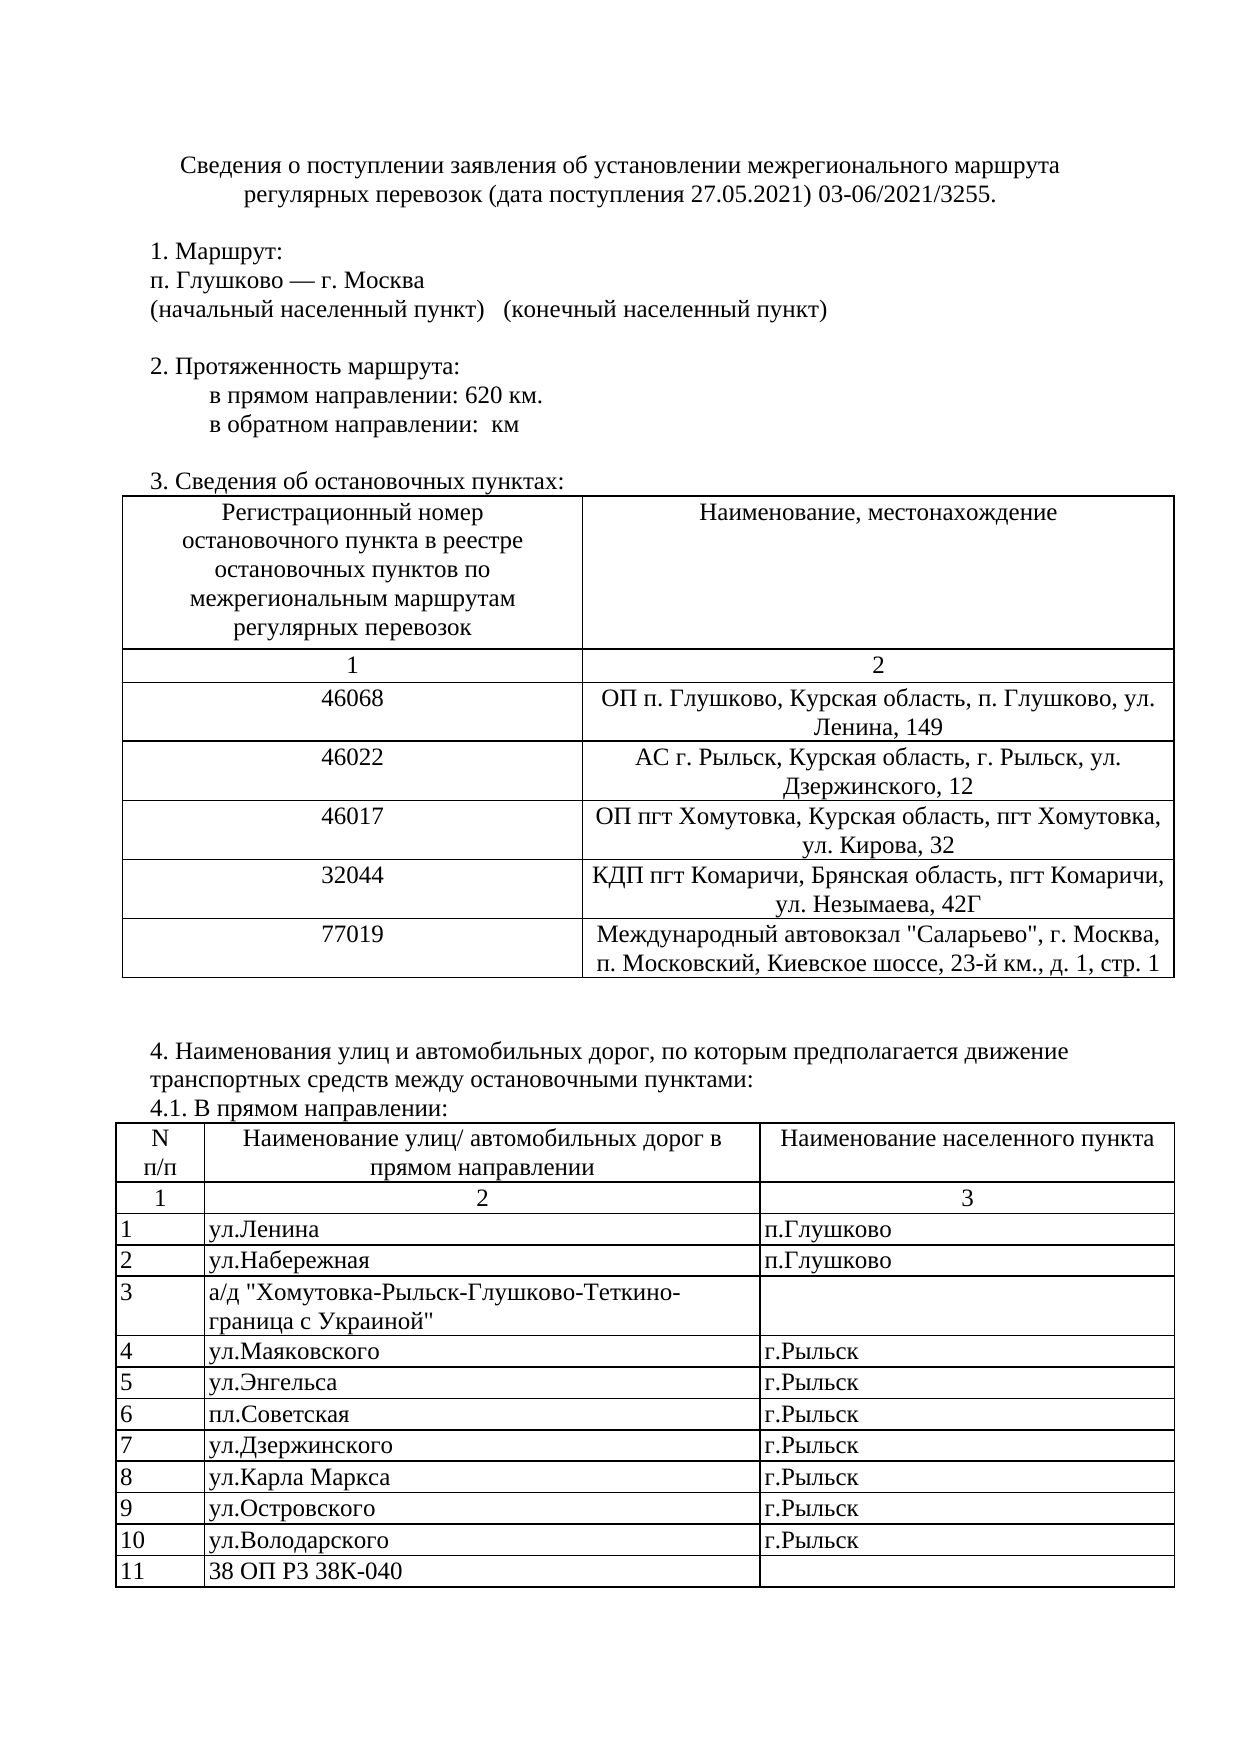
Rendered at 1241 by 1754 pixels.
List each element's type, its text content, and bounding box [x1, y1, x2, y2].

table_cell п.Глушково [761, 1246, 1174, 1275]
table_cell 6 [117, 1399, 204, 1429]
table_cell 38 ОП Р3 38К-040 [205, 1556, 759, 1586]
table_cell КДП пгт Комаричи, Брянская область, пгт Комаричи, ул. Незымаева, 42Г [583, 860, 1173, 918]
table_header Наименование, местонахождение [583, 497, 1173, 648]
text 4.1. В прямом направлении: [150, 1093, 1090, 1122]
table_cell а/д "Хомутовка-Рыльск-Глушково-Теткино-граница с Украиной" [205, 1277, 759, 1334]
table_header Наименование населенного пункта [761, 1124, 1174, 1181]
text 4. Наименования улиц и автомобильных дорог, по которым предполагается движение транспортных средств между остановочными пунктами: [150, 1036, 1090, 1093]
text Сведения о поступлении заявления об установлении межрегионального маршрута регулярных перевозок (дата поступления 27.05.2021) 03-06/2021/3255. [150, 150, 1090, 207]
table_cell г.Рыльск [761, 1525, 1174, 1555]
table_cell ОП пгт Хомутовка, Курская область, пгт Хомутовка, ул. Кирова, 32 [583, 801, 1173, 858]
table_cell 2 [117, 1246, 204, 1275]
table_cell г.Рыльск [761, 1399, 1174, 1429]
table_cell 4 [117, 1336, 204, 1366]
table_cell 11 [117, 1556, 204, 1586]
table_cell пл.Советская [205, 1399, 759, 1429]
table_cell ул.Дзержинского [205, 1431, 759, 1460]
table_cell ул.Маяковского [205, 1336, 759, 1366]
table_cell 1 [123, 650, 582, 681]
table_header N п/п [117, 1124, 204, 1181]
table_cell 1 [117, 1183, 204, 1212]
table_cell ул.Ленина [205, 1214, 759, 1244]
table_cell 10 [117, 1525, 204, 1555]
text (начальный населенный пункт) (конечный населенный пункт) [150, 294, 1090, 322]
table_cell 46022 [123, 742, 582, 799]
table_cell [761, 1556, 1174, 1586]
table_cell 46017 [123, 801, 582, 858]
table_cell ул.Набережная [205, 1246, 759, 1275]
table_cell ул.Энгельса [205, 1368, 759, 1397]
table_cell 2 [205, 1183, 759, 1212]
text 2. Протяженность маршрута: [150, 351, 1090, 380]
table_cell 32044 [123, 860, 582, 918]
table_cell 5 [117, 1368, 204, 1397]
table_cell 46068 [123, 683, 582, 740]
table_cell ул.Карла Маркса [205, 1462, 759, 1492]
table_header Наименование улиц/ автомобильных дорог в прямом направлении [205, 1124, 759, 1181]
table_cell г.Рыльск [761, 1493, 1174, 1523]
table_cell г.Рыльск [761, 1368, 1174, 1397]
text 1. Маршрут: [150, 236, 1090, 265]
table_cell [761, 1277, 1174, 1334]
text в обратном направлении: км [150, 409, 1090, 437]
table_cell ул.Островского [205, 1493, 759, 1523]
table_cell 77019 [123, 919, 582, 977]
table_cell 8 [117, 1462, 204, 1492]
table_cell 7 [117, 1431, 204, 1460]
table_cell г.Рыльск [761, 1336, 1174, 1366]
table_cell АС г. Рыльск, Курская область, г. Рыльск, ул. Дзержинского, 12 [583, 742, 1173, 799]
table_cell г.Рыльск [761, 1431, 1174, 1460]
text 3. Сведения об остановочных пунктах: [150, 466, 1090, 495]
table_cell 3 [761, 1183, 1174, 1212]
table_cell п.Глушково [761, 1214, 1174, 1244]
table_cell 2 [583, 650, 1173, 681]
table_header Регистрационный номер остановочного пункта в реестре остановочных пунктов по межрегиональным маршрутам регулярных перевозок [123, 497, 582, 648]
table_cell 3 [117, 1277, 204, 1334]
table_cell г.Рыльск [761, 1462, 1174, 1492]
text в прямом направлении: 620 км. [150, 380, 1090, 409]
text п. Глушково — г. Москва [150, 265, 1090, 294]
table_cell 9 [117, 1493, 204, 1523]
table_cell Международный автовокзал "Саларьево", г. Москва, п. Московский, Киевское шоссе, 23-й км., д. 1, стр. 1 [583, 919, 1173, 977]
table_cell 1 [117, 1214, 204, 1244]
table_cell ОП п. Глушково, Курская область, п. Глушково, ул. Ленина, 149 [583, 683, 1173, 740]
table_cell ул.Володарского [205, 1525, 759, 1555]
